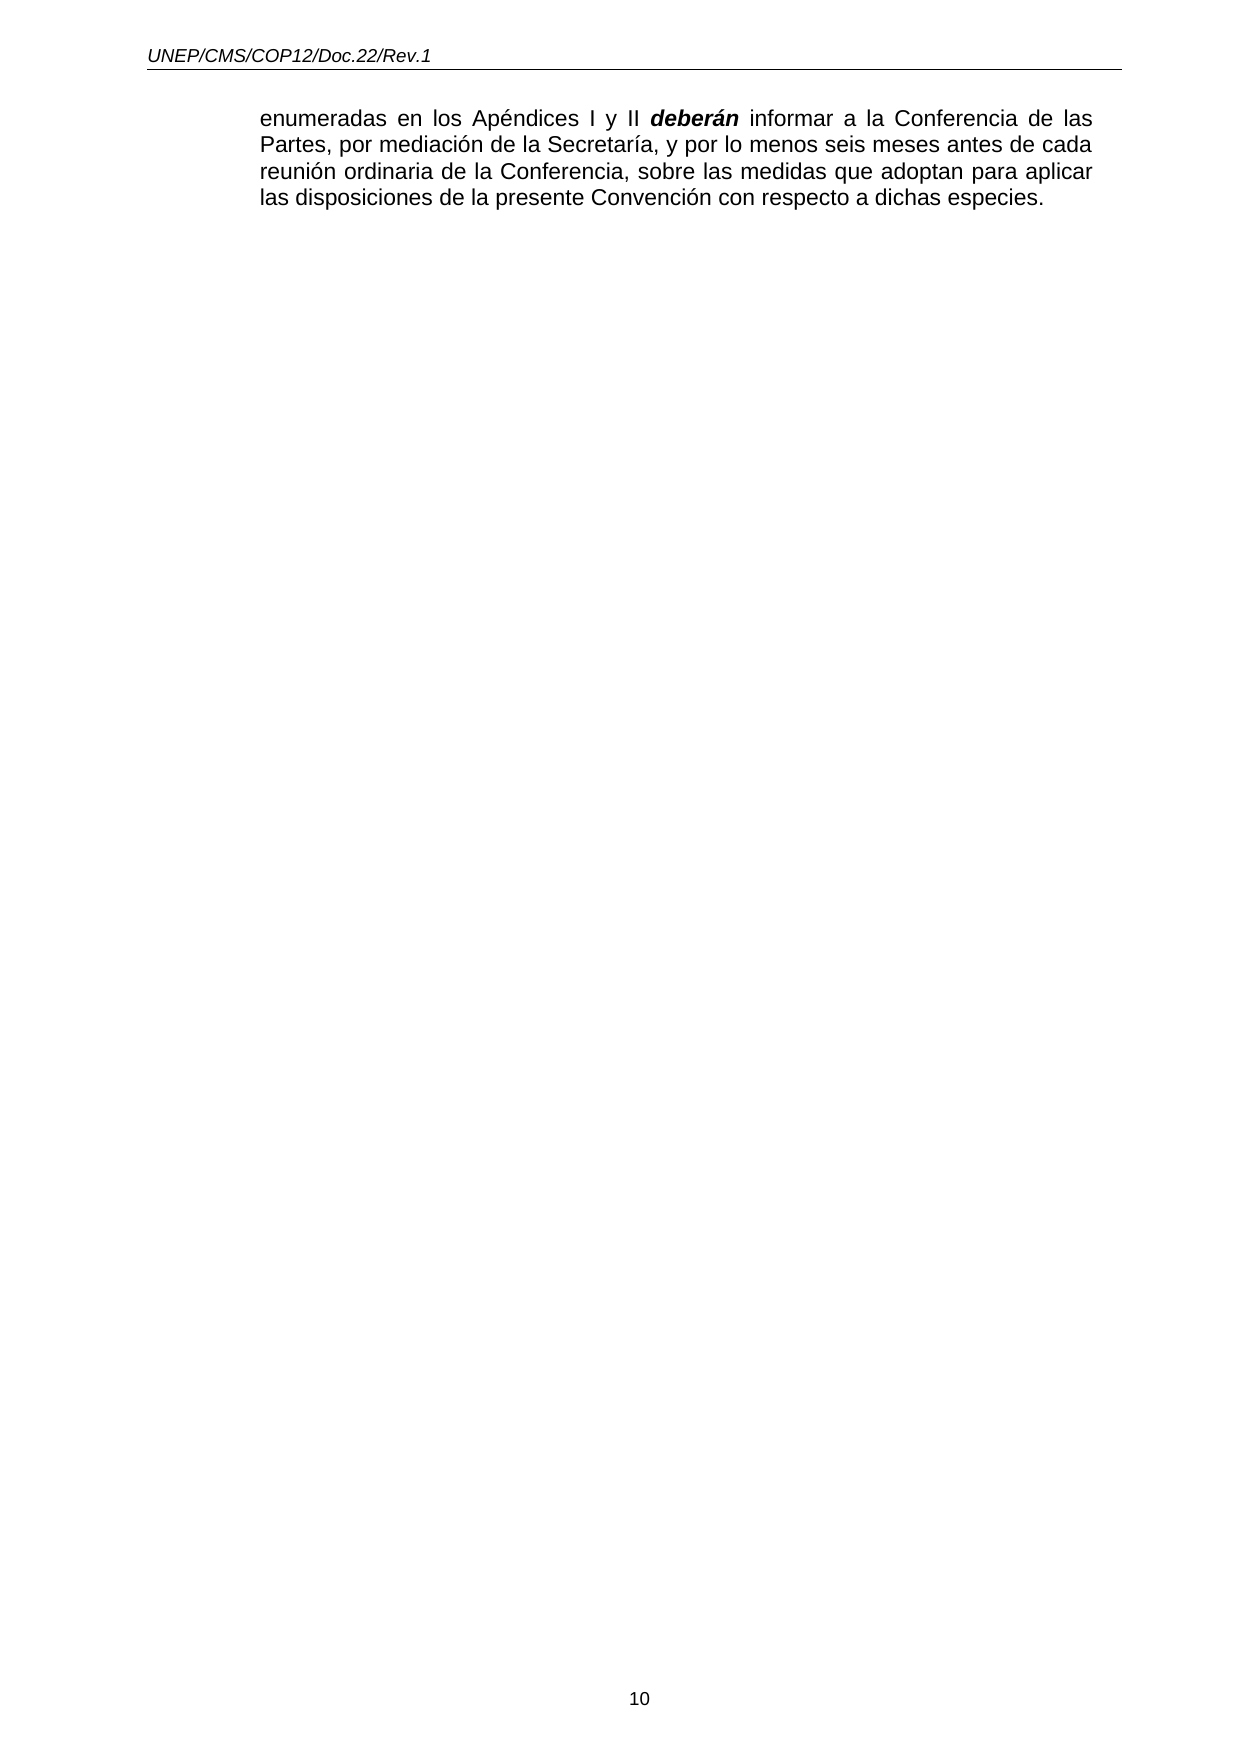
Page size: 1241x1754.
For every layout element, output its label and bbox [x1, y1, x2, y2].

list [222, 105, 1093, 210]
